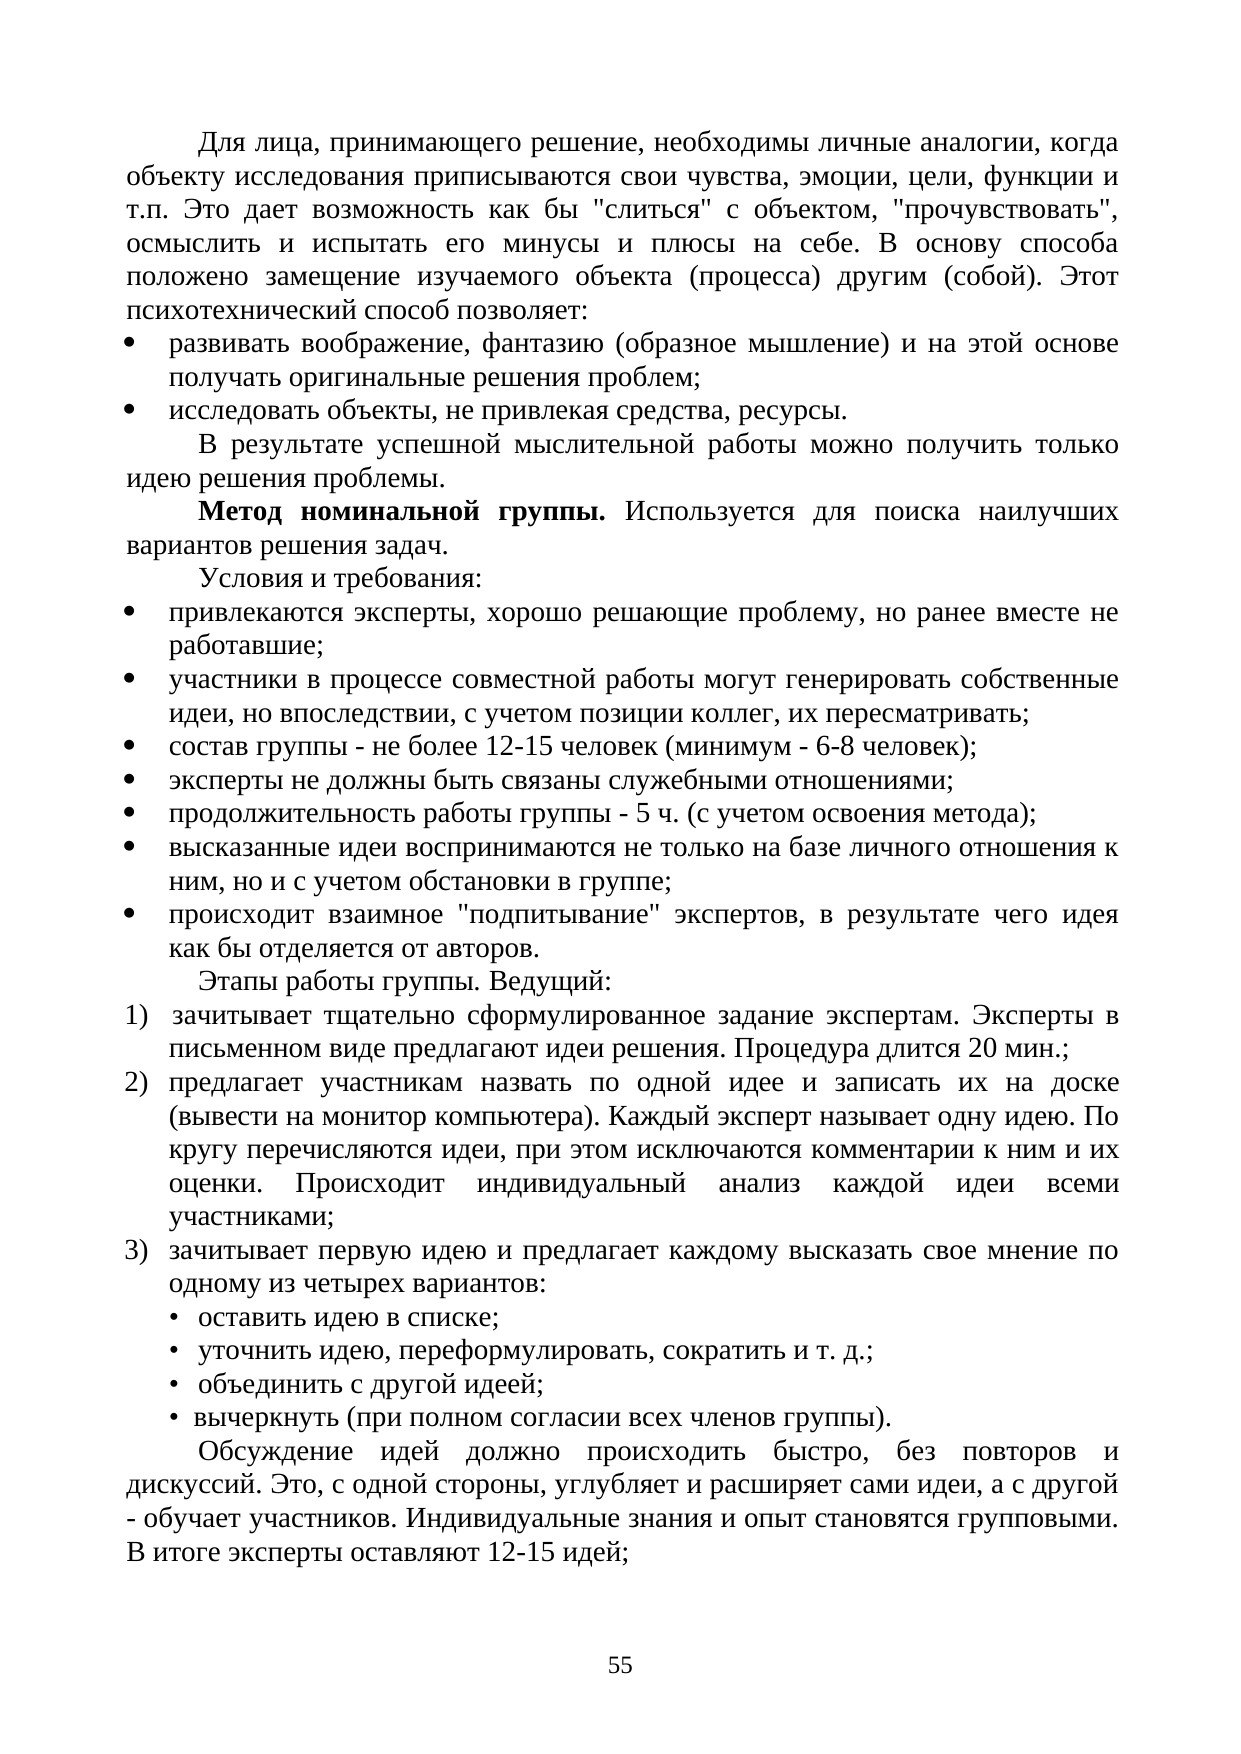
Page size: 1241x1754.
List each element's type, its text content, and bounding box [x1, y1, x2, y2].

text Для лица, принимающего решение, необходимы личные аналогии, когда объекту исследования приписываются свои чувства, эмоции, цели, функции и т.п. Это дает возможность как бы "слиться" с объектом, "прочувствовать", осмыслить и испытать его минусы и плюсы на себе. В основу способа положено замещение изучаемого объекта (процесса) другим (собой). Этот психотехнический способ позволяет: [126, 124, 1120, 325]
text Метод номинальной группы. Используется для поиска наилучших вариантов решения задач. [126, 493, 1120, 560]
text 1) зачитывает тщательно сформулированное задание экспертам. Эксперты в письменном виде предлагают идеи решения. Процедура длится 20 мин.; [124, 997, 1120, 1064]
list привлекаются эксперты, хорошо решающие проблему, но ранее вместе не работавшие; [124, 594, 1120, 661]
list зачитывает первую идею и предлагает каждому высказать свое мнение по одному из четырех вариантов: [124, 1232, 1120, 1299]
list эксперты не должны быть связаны служебными отношениями; [124, 762, 1120, 796]
text Обсуждение идей должно происходить быстро, без повторов и дискуссий. Это, с одной стороны, углубляет и расширяет сами идеи, а с другой - обучает участников. Индивидуальные знания и опыт становятся групповыми. В итоге эксперты оставляют 12-15 идей; [126, 1433, 1120, 1567]
list происходит взаимное "подпитывание" экспертов, в результате чего идея как бы отделяется от авторов. [124, 896, 1120, 963]
text В результате успешной мыслительной работы можно получить только идею решения проблемы. [126, 426, 1120, 493]
list оставить идею в списке; [126, 1299, 1120, 1332]
list участники в процессе совместной работы могут генерировать собственные идеи, но впоследствии, с учетом позиции коллег, их пересматривать; [124, 661, 1120, 728]
list уточнить идею, переформулировать, сократить и т. д.; [126, 1332, 1120, 1366]
text Этапы работы группы. Ведущий: [126, 963, 1120, 997]
text • вычеркнуть (при полном согласии всех членов группы). [126, 1399, 1120, 1433]
text Условия и требования: [126, 560, 1120, 594]
list исследовать объекты, не привлекая средства, ресурсы. [124, 392, 1120, 426]
list развивать воображение, фантазию (образное мышление) и на этой основе получать оригинальные решения проблем; [124, 325, 1120, 392]
list продолжительность работы группы - 5 ч. (с учетом освоения метода); [124, 796, 1120, 829]
list предлагает участникам назвать по одной идее и записать их на доске (вывести на монитор компьютера). Каждый эксперт называет одну идею. По кругу перечисляются идеи, при этом исключаются комментарии к ним и их оценки. Происходит индивидуальный анализ каждой идеи всеми участниками; [124, 1064, 1120, 1232]
list объединить с другой идеей; [126, 1366, 1120, 1399]
list высказанные идеи воспринимаются не только на базе личного отношения к ним, но и с учетом обстановки в группе; [124, 829, 1120, 896]
list состав группы - не более 12-15 человек (минимум - 6-8 человек); [124, 728, 1120, 762]
